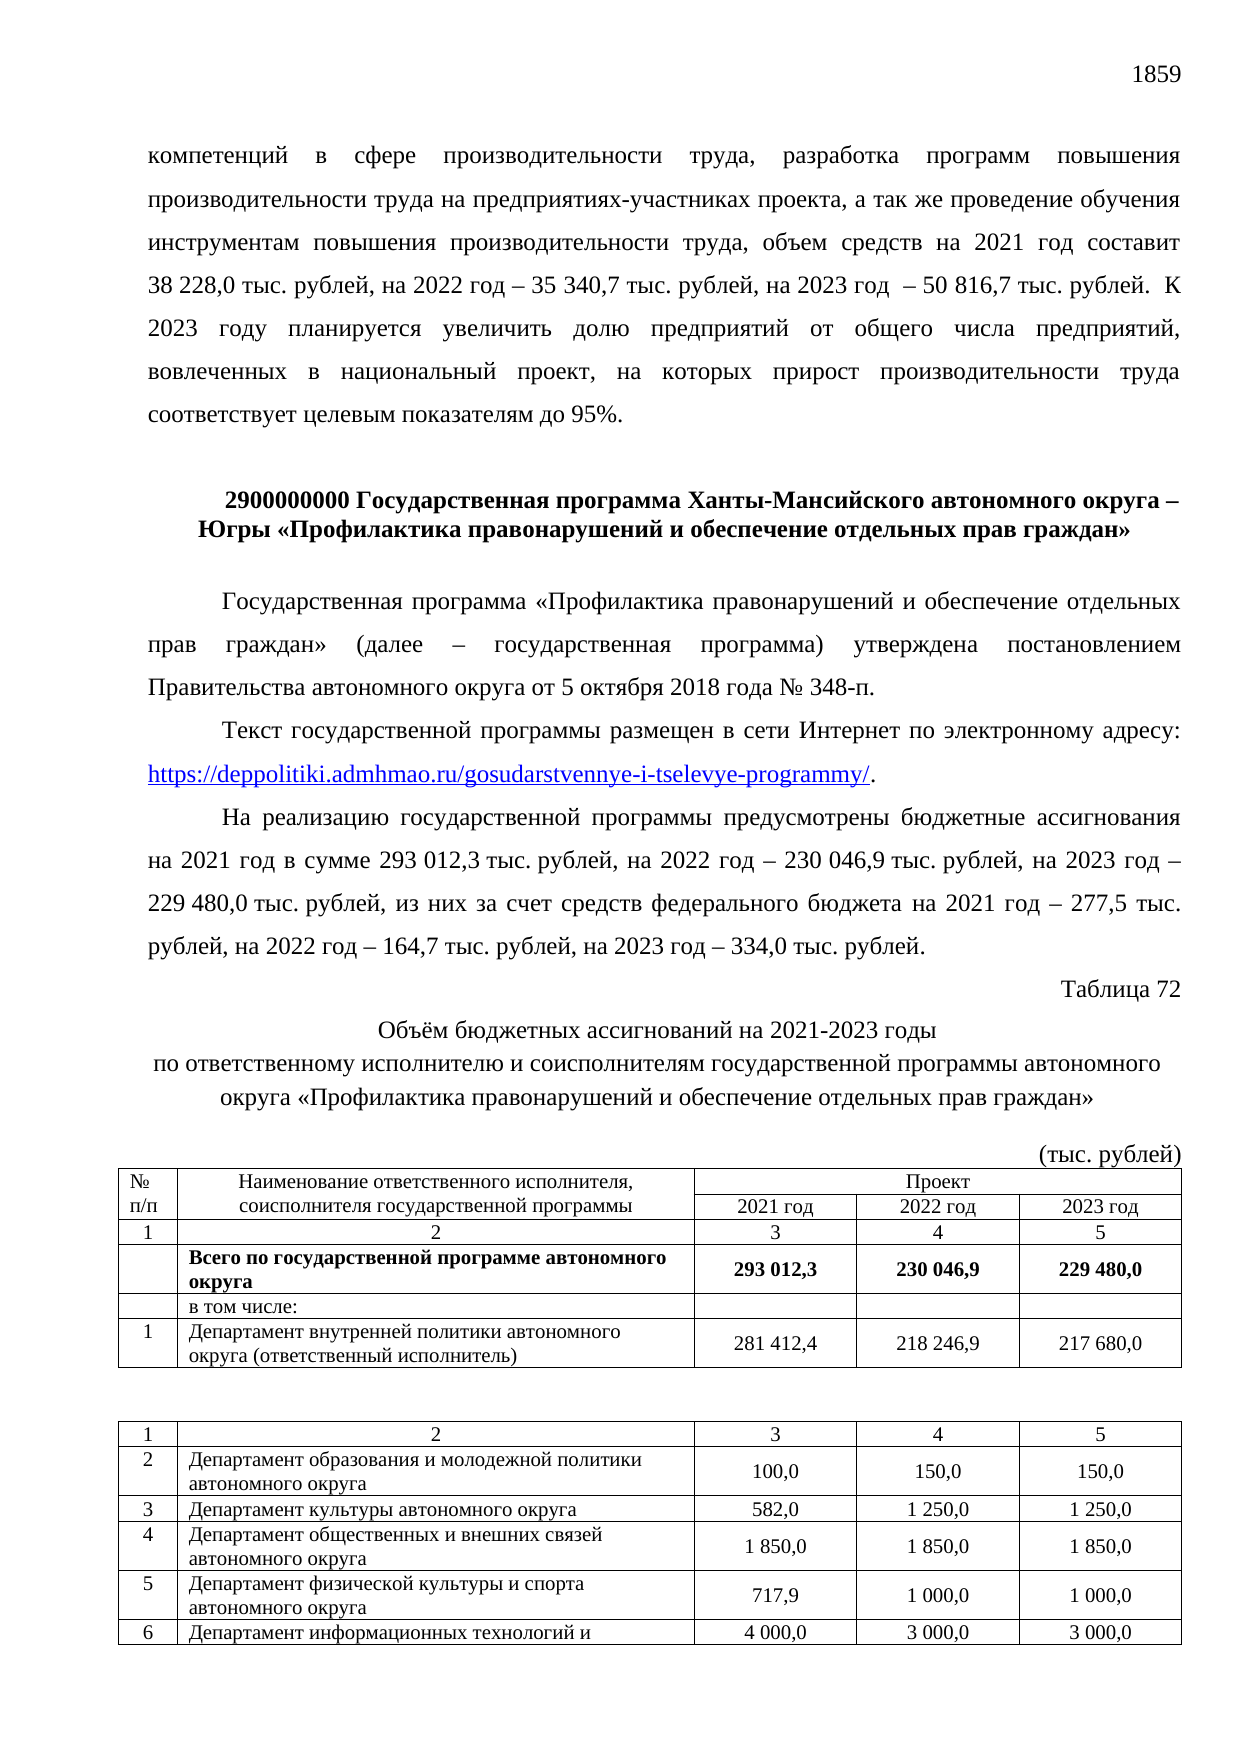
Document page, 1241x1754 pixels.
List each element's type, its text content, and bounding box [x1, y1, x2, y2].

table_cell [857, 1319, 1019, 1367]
text по ответственному исполнителю и соисполнителям государственной программы автономного округа «Профилактика правонарушений и обеспечение отдельных прав граждан» [133, 1048, 1181, 1110]
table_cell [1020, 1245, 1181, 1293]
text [148, 141, 1181, 428]
text Государственная программа «Профилактика правонарушений и обеспечение отдельных прав граждан» (далее – государственная программа) утверждена постановлением Правительства автономного округа от 5 октября 2018 года № 348-п. [148, 586, 1181, 701]
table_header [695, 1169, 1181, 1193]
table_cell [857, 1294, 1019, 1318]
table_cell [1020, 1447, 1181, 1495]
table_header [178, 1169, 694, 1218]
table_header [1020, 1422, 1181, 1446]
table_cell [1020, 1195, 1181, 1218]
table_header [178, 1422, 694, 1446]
text Текст государственной программы размещен в сети Интернет по электронному адресу: https://deppolitiki.admhmao.ru/gosudarstvennye-i-tselevye-programmy/. [148, 716, 1181, 787]
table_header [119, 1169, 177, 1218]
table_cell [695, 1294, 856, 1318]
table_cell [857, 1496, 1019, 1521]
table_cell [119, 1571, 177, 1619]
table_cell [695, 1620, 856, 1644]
text На реализацию государственной программы предусмотрены бюджетные ассигнования на 2021 год в сумме 293 012,3 тыс. рублей, на 2022 год – 230 046,9 тыс. рублей, на 2023 год – 229 480,0 тыс. рублей, из них за счет средств федерального бюджета на 2021 год – 277,5 тыс. рублей, на 2022 год – 164,7 тыс. рублей, на 2023 год – 334,0 тыс. рублей. [148, 802, 1181, 960]
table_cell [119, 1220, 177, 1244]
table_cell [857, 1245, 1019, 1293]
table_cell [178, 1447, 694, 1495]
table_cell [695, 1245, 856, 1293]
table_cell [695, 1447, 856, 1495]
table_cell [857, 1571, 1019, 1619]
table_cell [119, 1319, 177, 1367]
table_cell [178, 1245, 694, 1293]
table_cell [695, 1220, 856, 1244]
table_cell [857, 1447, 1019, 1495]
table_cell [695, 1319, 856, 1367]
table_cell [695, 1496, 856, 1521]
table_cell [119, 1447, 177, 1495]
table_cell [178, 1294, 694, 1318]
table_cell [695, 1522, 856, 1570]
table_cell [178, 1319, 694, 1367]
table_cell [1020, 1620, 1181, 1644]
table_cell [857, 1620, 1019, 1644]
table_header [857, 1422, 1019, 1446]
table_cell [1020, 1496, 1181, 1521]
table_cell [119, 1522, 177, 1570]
text Таблица 72 [148, 974, 1181, 1003]
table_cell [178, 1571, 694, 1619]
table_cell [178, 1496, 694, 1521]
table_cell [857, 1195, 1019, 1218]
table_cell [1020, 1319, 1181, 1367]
text 2900000000 Государственная программа Ханты-Мансийского автономного округа – Югры «Профилактика правонарушений и обеспечение отдельных прав граждан» [148, 486, 1181, 543]
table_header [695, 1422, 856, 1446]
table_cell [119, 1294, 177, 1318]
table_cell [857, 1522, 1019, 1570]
text (тыс. рублей) [148, 1139, 1181, 1168]
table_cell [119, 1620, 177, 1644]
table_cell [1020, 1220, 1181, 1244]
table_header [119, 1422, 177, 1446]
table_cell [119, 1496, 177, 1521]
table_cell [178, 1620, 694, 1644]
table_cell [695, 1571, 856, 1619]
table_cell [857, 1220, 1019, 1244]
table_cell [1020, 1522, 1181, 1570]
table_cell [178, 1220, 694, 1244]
text Объём бюджетных ассигнований на 2021-2023 годы [133, 1016, 1181, 1044]
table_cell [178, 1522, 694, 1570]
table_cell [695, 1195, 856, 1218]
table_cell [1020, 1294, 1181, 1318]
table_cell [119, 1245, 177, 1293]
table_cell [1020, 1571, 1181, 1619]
